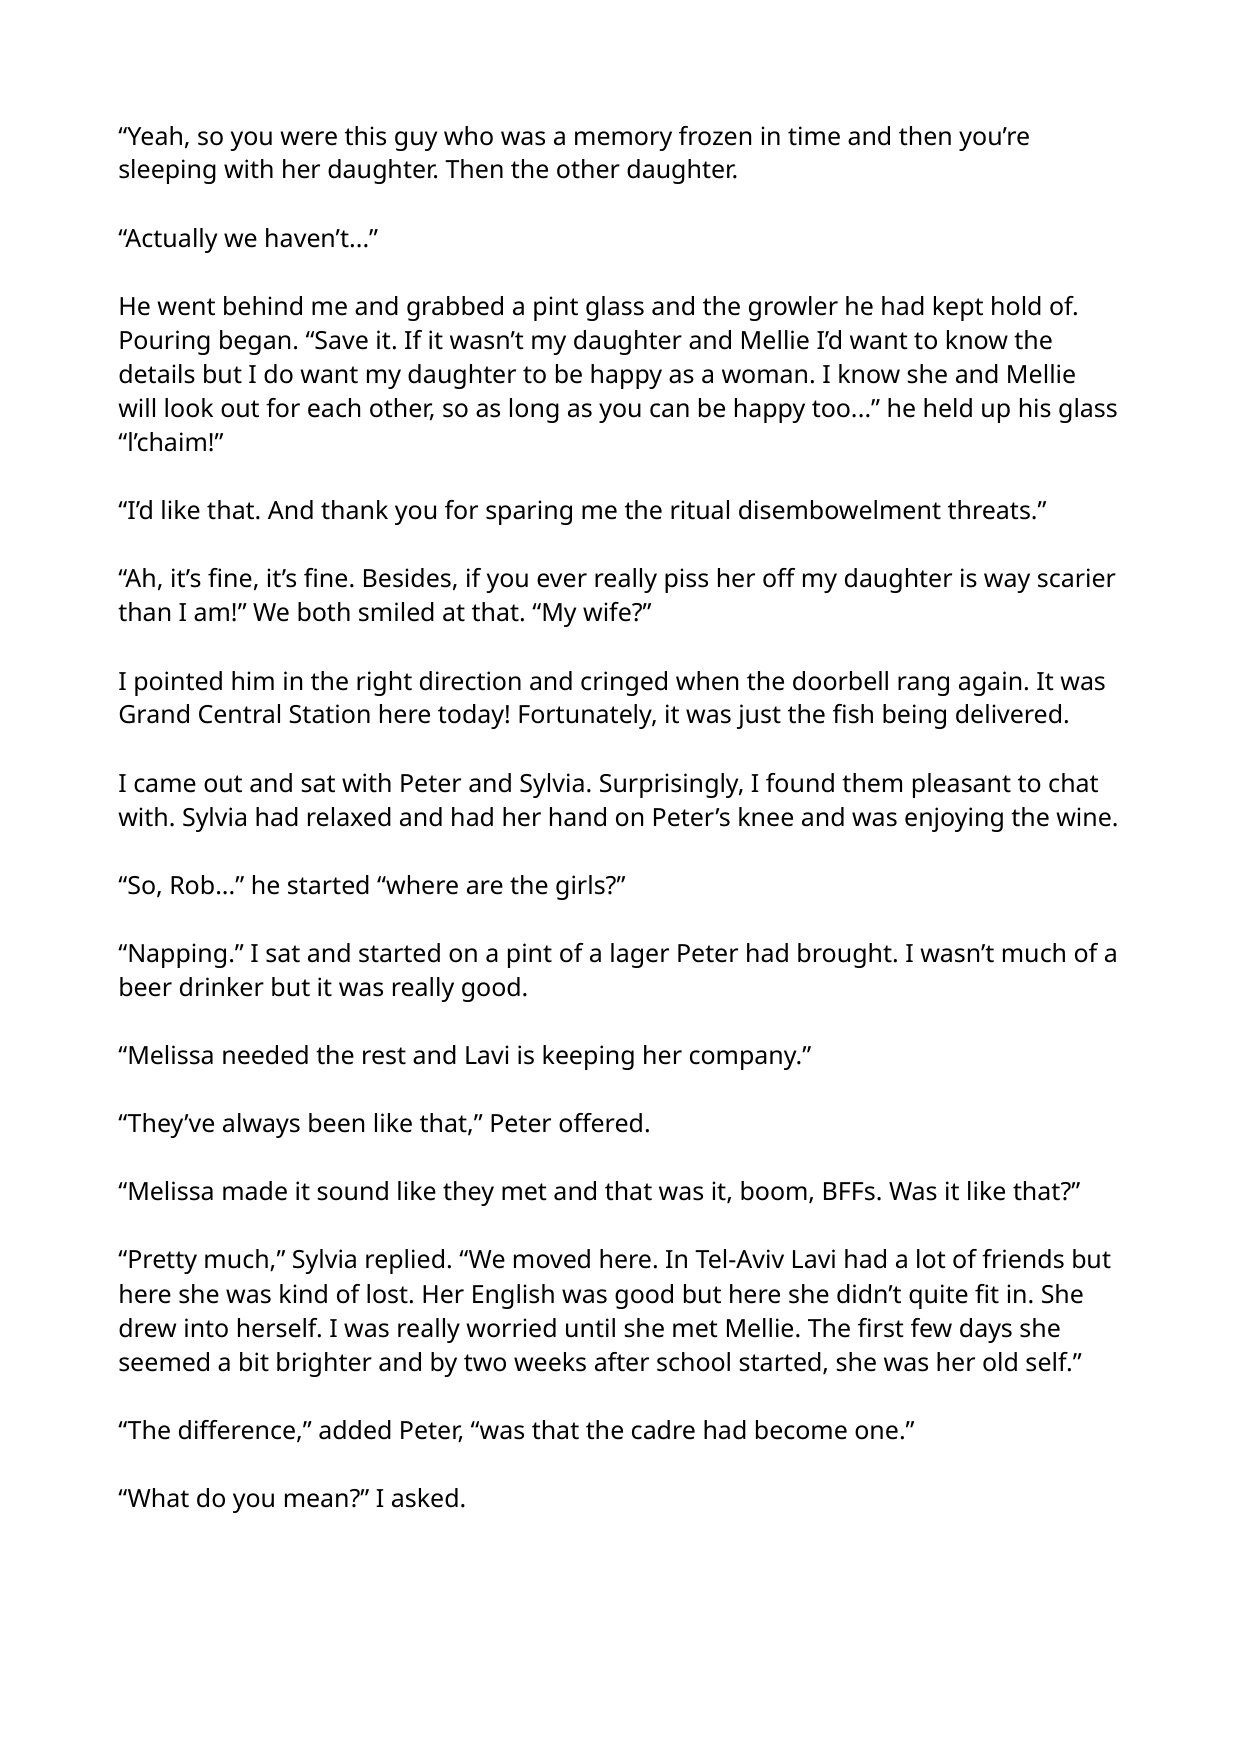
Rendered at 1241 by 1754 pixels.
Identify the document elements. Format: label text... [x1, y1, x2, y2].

text I came out and sat with Peter and Sylvia. Surprisingly, I found them pleasant to chat with. Sylvia had relaxed and had her hand on Peter’s knee and was enjoying the wine. [118, 765, 1122, 833]
text “Melissa needed the rest and Lavi is keeping her company.” [118, 1038, 1122, 1072]
text “Napping.” I sat and started on a pint of a lager Peter had brought. I wasn’t much of a beer drinker but it was really good. [118, 936, 1122, 1004]
text “What do you mean?” I asked. [118, 1481, 1122, 1515]
text “The difference,” added Peter, “was that the cadre had become one.” [118, 1412, 1122, 1447]
text “Pretty much,” Sylvia replied. “We moved here. In Tel-Aviv Lavi had a lot of friends but here she was kind of lost. Her English was good but here she didn’t quite fit in. She drew into herself. I was really worried until she met Mellie. The first few days she seemed a bit brighter and by two weeks after school started, she was her old self.” [118, 1242, 1122, 1378]
text “So, Rob...” he started “where are the girls?” [118, 867, 1122, 902]
text “Melissa made it sound like they met and that was it, boom, BFFs. Was it like that?” [118, 1174, 1122, 1208]
text “They’ve always been like that,” Peter offered. [118, 1106, 1122, 1140]
text “Ah, it’s fine, it’s fine. Besides, if you ever really piss her off my daughter is way scarier than I am!” We both smiled at that. “My wife?” [118, 561, 1122, 629]
text I pointed him in the right direction and cringed when the doorbell rang again. It was Grand Central Station here today! Fortunately, it was just the fish being delivered. [118, 663, 1122, 731]
text “Actually we haven’t...” [118, 220, 1122, 254]
text “Yeah, so you were this guy who was a memory frozen in time and then you’re sleeping with her daughter. Then the other daughter. [118, 118, 1122, 186]
text He went behind me and grabbed a pint glass and the growler he had kept hold of. Pouring began. “Save it. If it wasn’t my daughter and Mellie I’d want to know the details but I do want my daughter to be happy as a woman. I know she and Mellie will look out for each other, so as long as you can be happy too...” he held up his glass “l’chaim!” [118, 288, 1122, 459]
text “I’d like that. And thank you for sparing me the ritual disembowelment threats.” [118, 493, 1122, 527]
